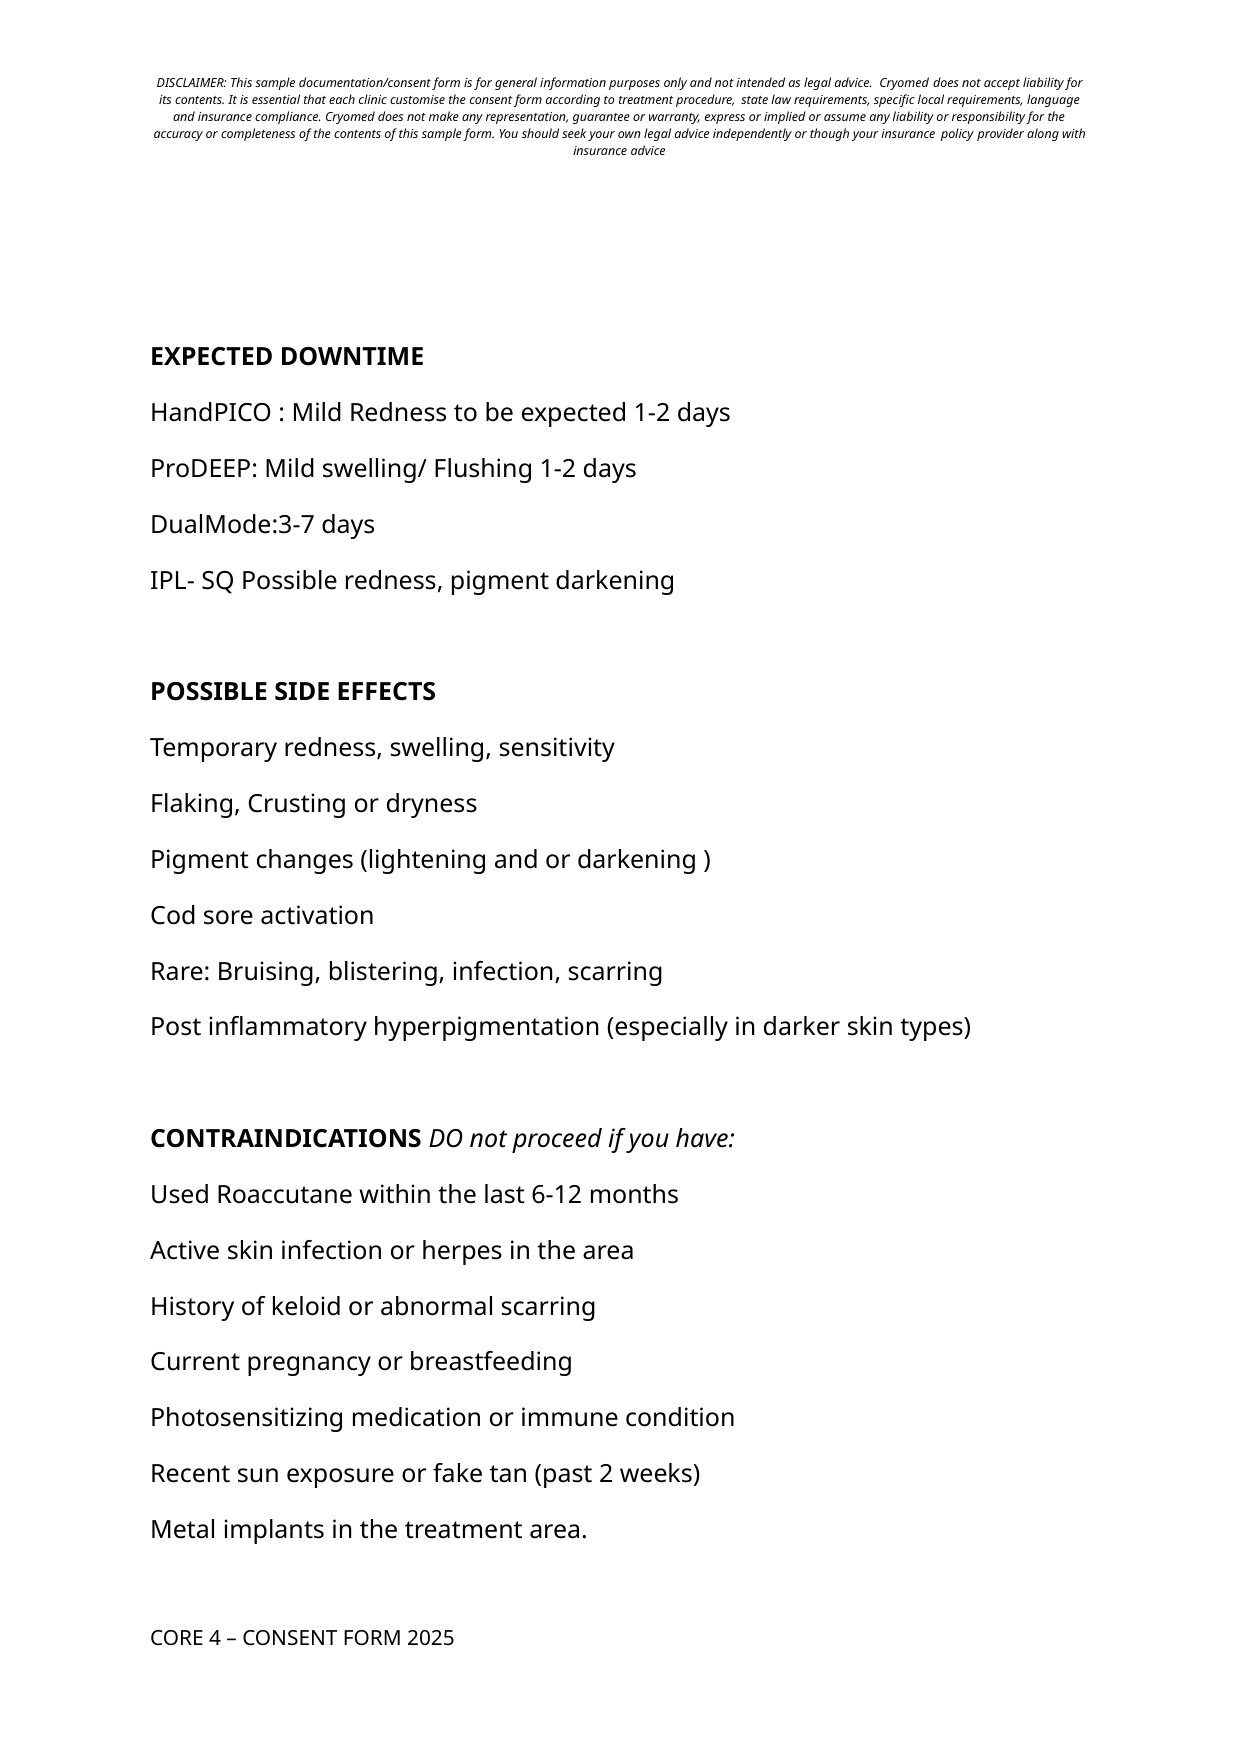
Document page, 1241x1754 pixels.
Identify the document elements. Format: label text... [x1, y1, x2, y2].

text POSSIBLE SIDE EFFECTS [150, 674, 1090, 708]
text Current pregnancy or breastfeeding [150, 1344, 1090, 1378]
text EXPECTED DOWNTIME [150, 339, 1090, 373]
text Photosensitizing medication or immune condition [150, 1400, 1090, 1434]
text Post inflammatory hyperpigmentation (especially in darker skin types) [150, 1009, 1090, 1043]
text Pigment changes (lightening and or darkening ) [150, 841, 1090, 876]
text CONTRAINDICATIONS DO not proceed if you have: [150, 1121, 1090, 1155]
text Recent sun exposure or fake tan (past 2 weeks) [150, 1456, 1090, 1490]
text Rare: Bruising, blistering, infection, scarring [150, 953, 1090, 987]
text Active skin infection or herpes in the area [150, 1232, 1090, 1266]
text Used Roaccutane within the last 6-12 months [150, 1176, 1090, 1211]
text HandPICO : Mild Redness to be expected 1-2 days [150, 395, 1090, 429]
text DualMode:3-7 days [150, 506, 1090, 541]
text History of keloid or abnormal scarring [150, 1288, 1090, 1322]
text Flaking, Crusting or dryness [150, 786, 1090, 820]
text Temporary redness, swelling, sensitivity [150, 730, 1090, 764]
text Cod sore activation [150, 897, 1090, 931]
text Metal implants in the treatment area. [150, 1511, 1090, 1546]
text IPL- SQ Possible redness, pigment darkening [150, 562, 1090, 596]
text ProDEEP: Mild swelling/ Flushing 1-2 days [150, 451, 1090, 485]
